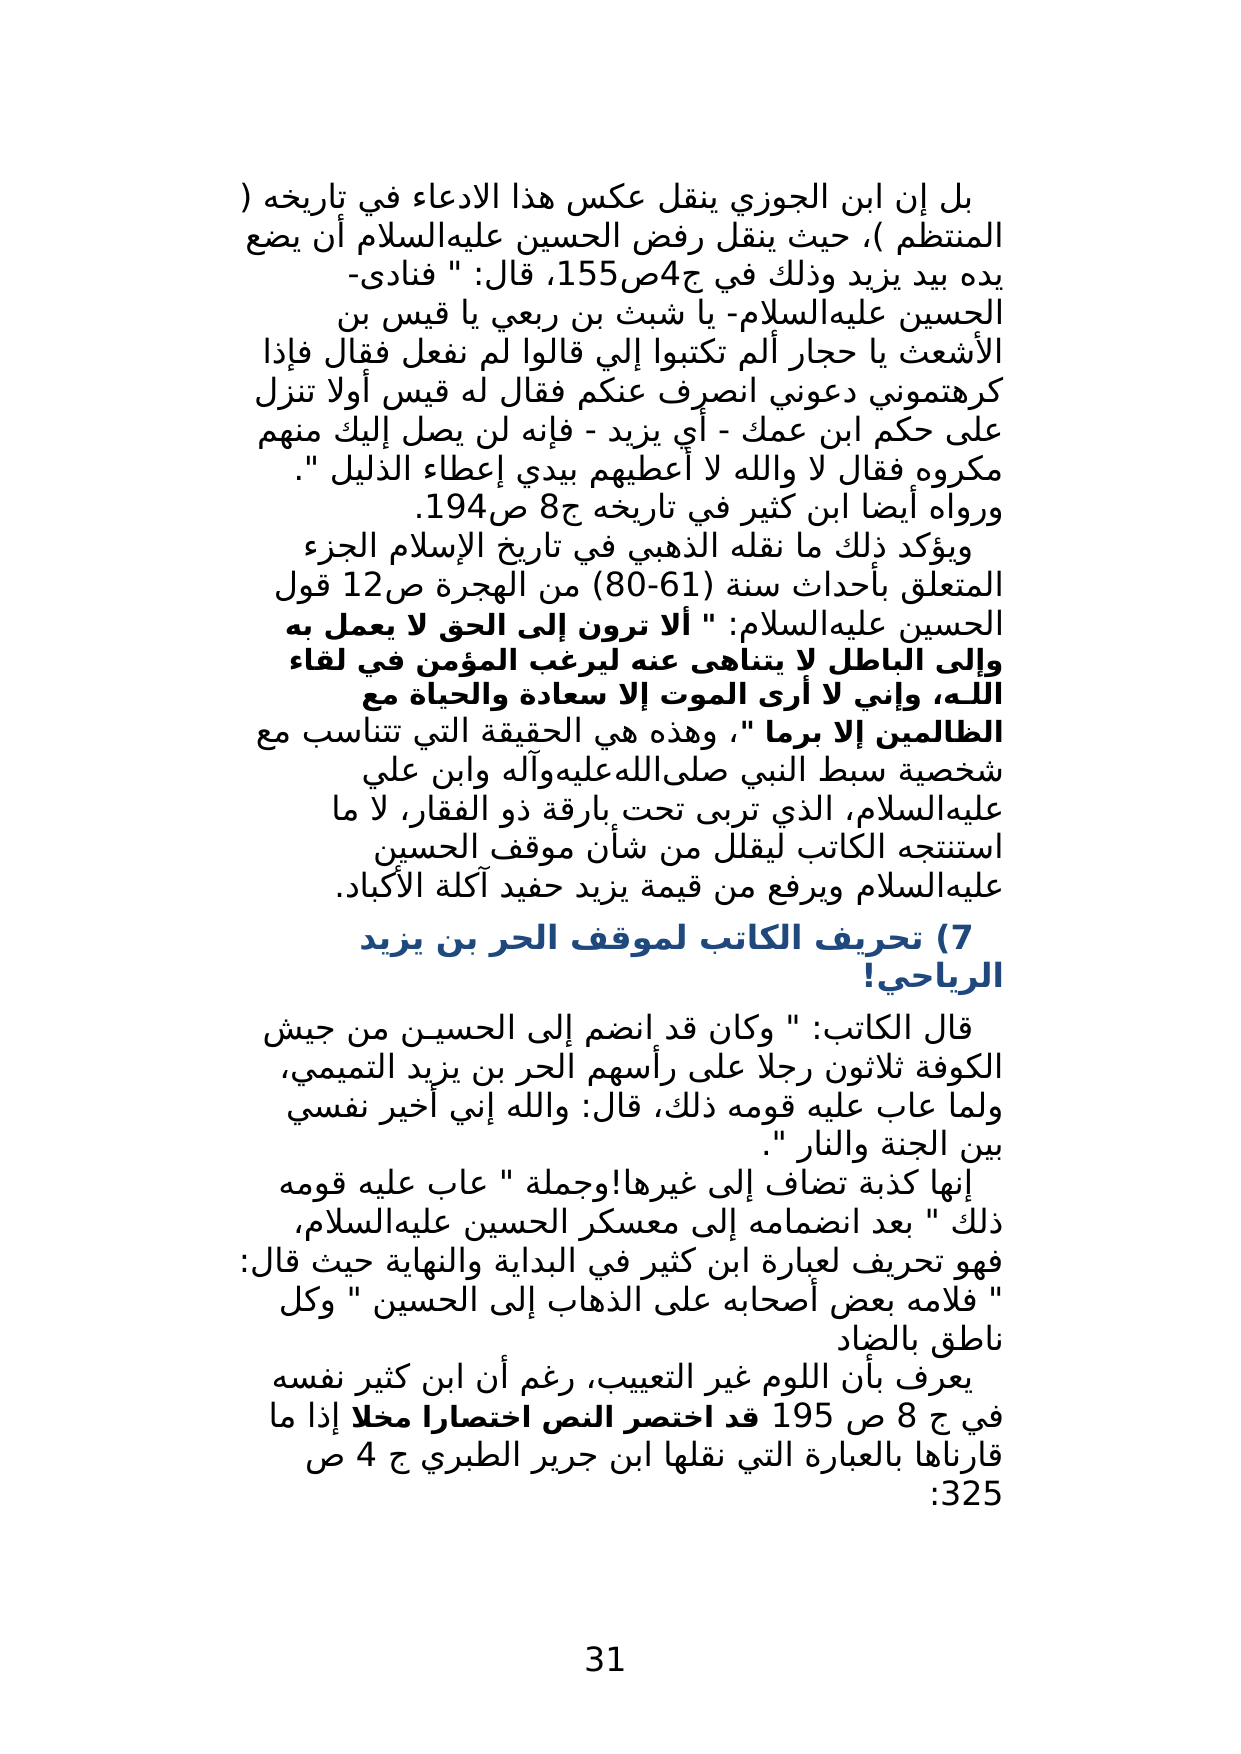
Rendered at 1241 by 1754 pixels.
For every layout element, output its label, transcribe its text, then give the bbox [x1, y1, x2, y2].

text يعرف بأن اللوم غير التعييب، رغم أن ابن كثير نفسه في ج 8 ص 195 قد اختصر النص اختصارا مخلا إذا ما قارناها بالعبارة التي نقلها ابن جرير الطبري ج 4 ص 325: [236, 1358, 1004, 1513]
subtitle 7) تحريف الكاتب لموقف الحر بن يزيد الرياحي! [236, 918, 1004, 996]
text إنها كذبة تضاف إلى غيرها!وجملة " عاب عليه قومه ذلك " بعد انضمامه إلى معسكر الحسين عليه‌السلام، فهو تحريف لعبارة ابن كثير في البداية والنهاية حيث قال: " فلامه بعض أصحابه على الذهاب إلى الحسين " وكل ناطق بالضاد [236, 1164, 1004, 1358]
text قال الكاتب: " وكان قد انضم إلى الحسيـن من جيش الكوفة ثلاثون رجلا على رأسهم الحر بن يزيد التميمي، ولما عاب عليه قومه ذلك، قال: والله إني أخير نفسي بين الجنة والنار ". [236, 1008, 1004, 1164]
text بل إن ابن الجوزي ينقل عكس هذا الادعاء في تاريخه ( المنتظم )، حيث ينقل رفض الحسين عليه‌السلام أن يضع يده بيد يزيد وذلك في ج4ص155، قال: " فنادى- الحسين عليه‌السلام- يا شبث بن ربعي يا قيس بن الأشعث يا حجار ألم تكتبوا إلي قالوا لم نفعل فقال فإذا كرهتموني دعوني انصرف عنكم فقال له قيس أولا تنزل على حكم ابن عمك - أي يزيد - فإنه لن يصل إليك منهم مكروه فقال لا والله لا أعطيهم بيدي إعطاء الذليل ". ورواه أيضا ابن كثير في تاريخه ج8 ص194. [236, 177, 1004, 527]
text ويؤكد ذلك ما نقله الذهبي في تاريخ الإسلام الجزء المتعلق بأحداث سنة (61-80) من الهجرة ص12 قول الحسين عليه‌السلام: " ألا ترون إلى الحق لا يعمل به وإلى الباطل لا يتناهى عنه ليرغب المؤمن في لقاء اللـه، وإني لا أرى الموت إلا سعادة والحياة مع الظالمين إلا برما "، وهذه هي الحقيقة التي تتناسب مع شخصية سبط النبي صلى‌الله‌عليه‌وآله وابن علي عليه‌السلام، الذي تربى تحت بارقة ذو الفقار، لا ما استنتجه الكاتب ليقلل من شأن موقف الحسين عليه‌السلام ويرفع من قيمة يزيد حفيد آكلة الأكباد. [236, 527, 1004, 906]
